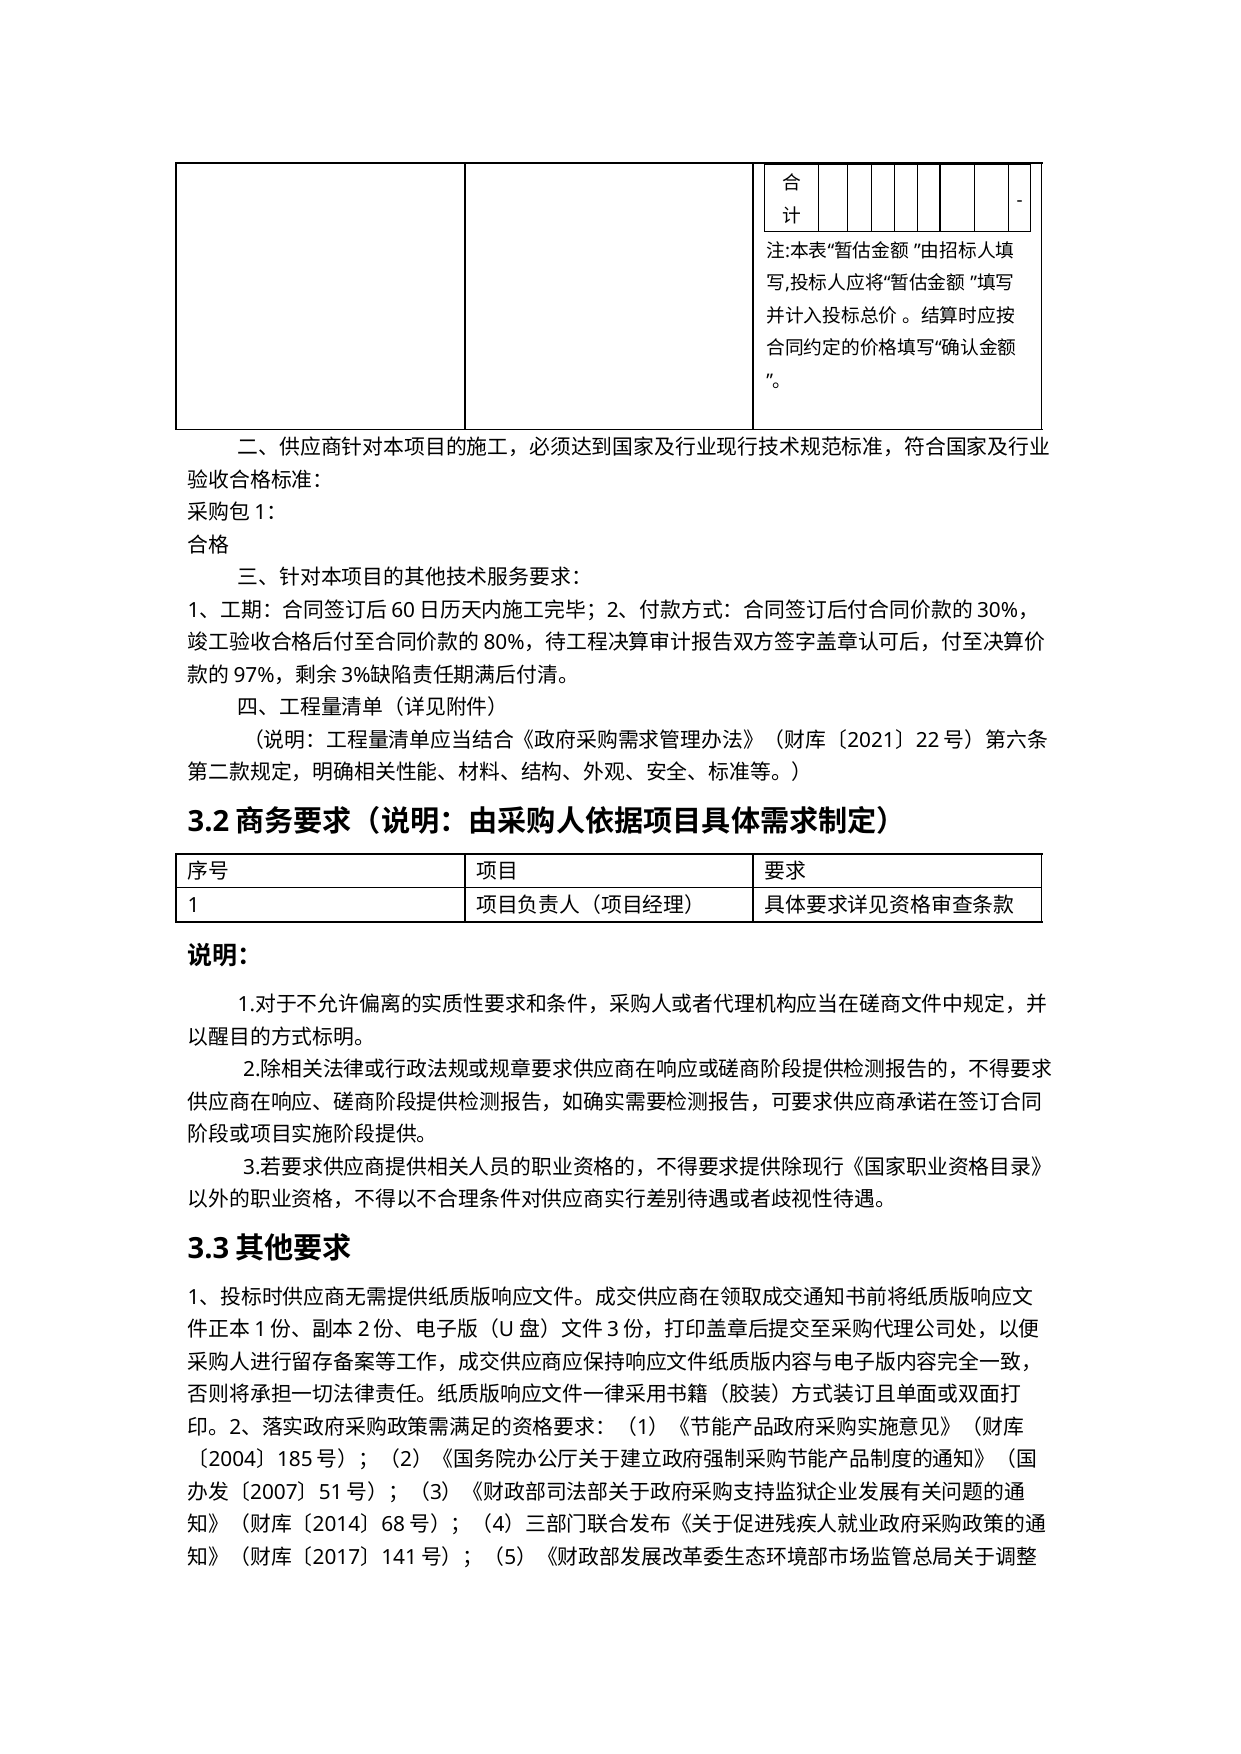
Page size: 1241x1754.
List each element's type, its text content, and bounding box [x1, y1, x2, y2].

text 合格 [187, 528, 1053, 560]
table_header 序号 [177, 855, 464, 887]
text 2.除相关法律或行政法规或规章要求供应商在响应或磋商阶段提供检测报告的，不得要求供应商在响应、磋商阶段提供检测报告，如确实需要检测报告，可要求供应商承诺在签订合同阶段或项目实施阶段提供。 [187, 1052, 1053, 1150]
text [187, 1280, 1053, 1572]
text 三、针对本项目的其他技术服务要求： [187, 560, 1053, 593]
text 采购包1： [187, 495, 1053, 528]
text （说明：工程量清单应当结合《政府采购需求管理办法》（财库〔2021〕22号）第六条第二款规定，明确相关性能、材料、结构、外观、安全、标准等。） [187, 723, 1053, 788]
text 3.3其他要求 [187, 1215, 1053, 1280]
text 说明： [187, 922, 1053, 987]
text 四、工程量清单（详见附件） [187, 690, 1053, 723]
table_cell 项目负责人（项目经理） [466, 888, 752, 921]
table_header 要求 [754, 855, 1041, 887]
table_header 项目 [466, 855, 752, 887]
table_cell [466, 164, 752, 429]
table_cell 1 [177, 888, 464, 921]
table_cell 1 [177, 164, 464, 429]
text 二、供应商针对本项目的施工，必须达到国家及行业现行技术规范标准，符合国家及行业验收合格标准： [187, 430, 1053, 495]
text 1、工期：合同签订后60日历天内施工完毕；2、付款方式：合同签订后付合同价款的30%，竣工验收合格后付至合同价款的80%，待工程决算审计报告双方签字盖章认可后，付至决算价款的97%，剩余3%缺陷责任期满后付清。 [187, 593, 1053, 690]
text 3.若要求供应商提供相关人员的职业资格的，不得要求提供除现行《国家职业资格目录》以外的职业资格，不得以不合理条件对供应商实行差别待遇或者歧视性待遇。 [187, 1150, 1053, 1215]
table_cell 具体要求详见资格审查条款 [754, 888, 1041, 921]
text 3.2商务要求（说明：由采购人依据项目具体需求制定） [187, 788, 1053, 853]
text 1.对于不允许偏离的实质性要求和条件，采购人或者代理机构应当在磋商文件中规定，并以醒目的方式标明。 [187, 987, 1053, 1052]
